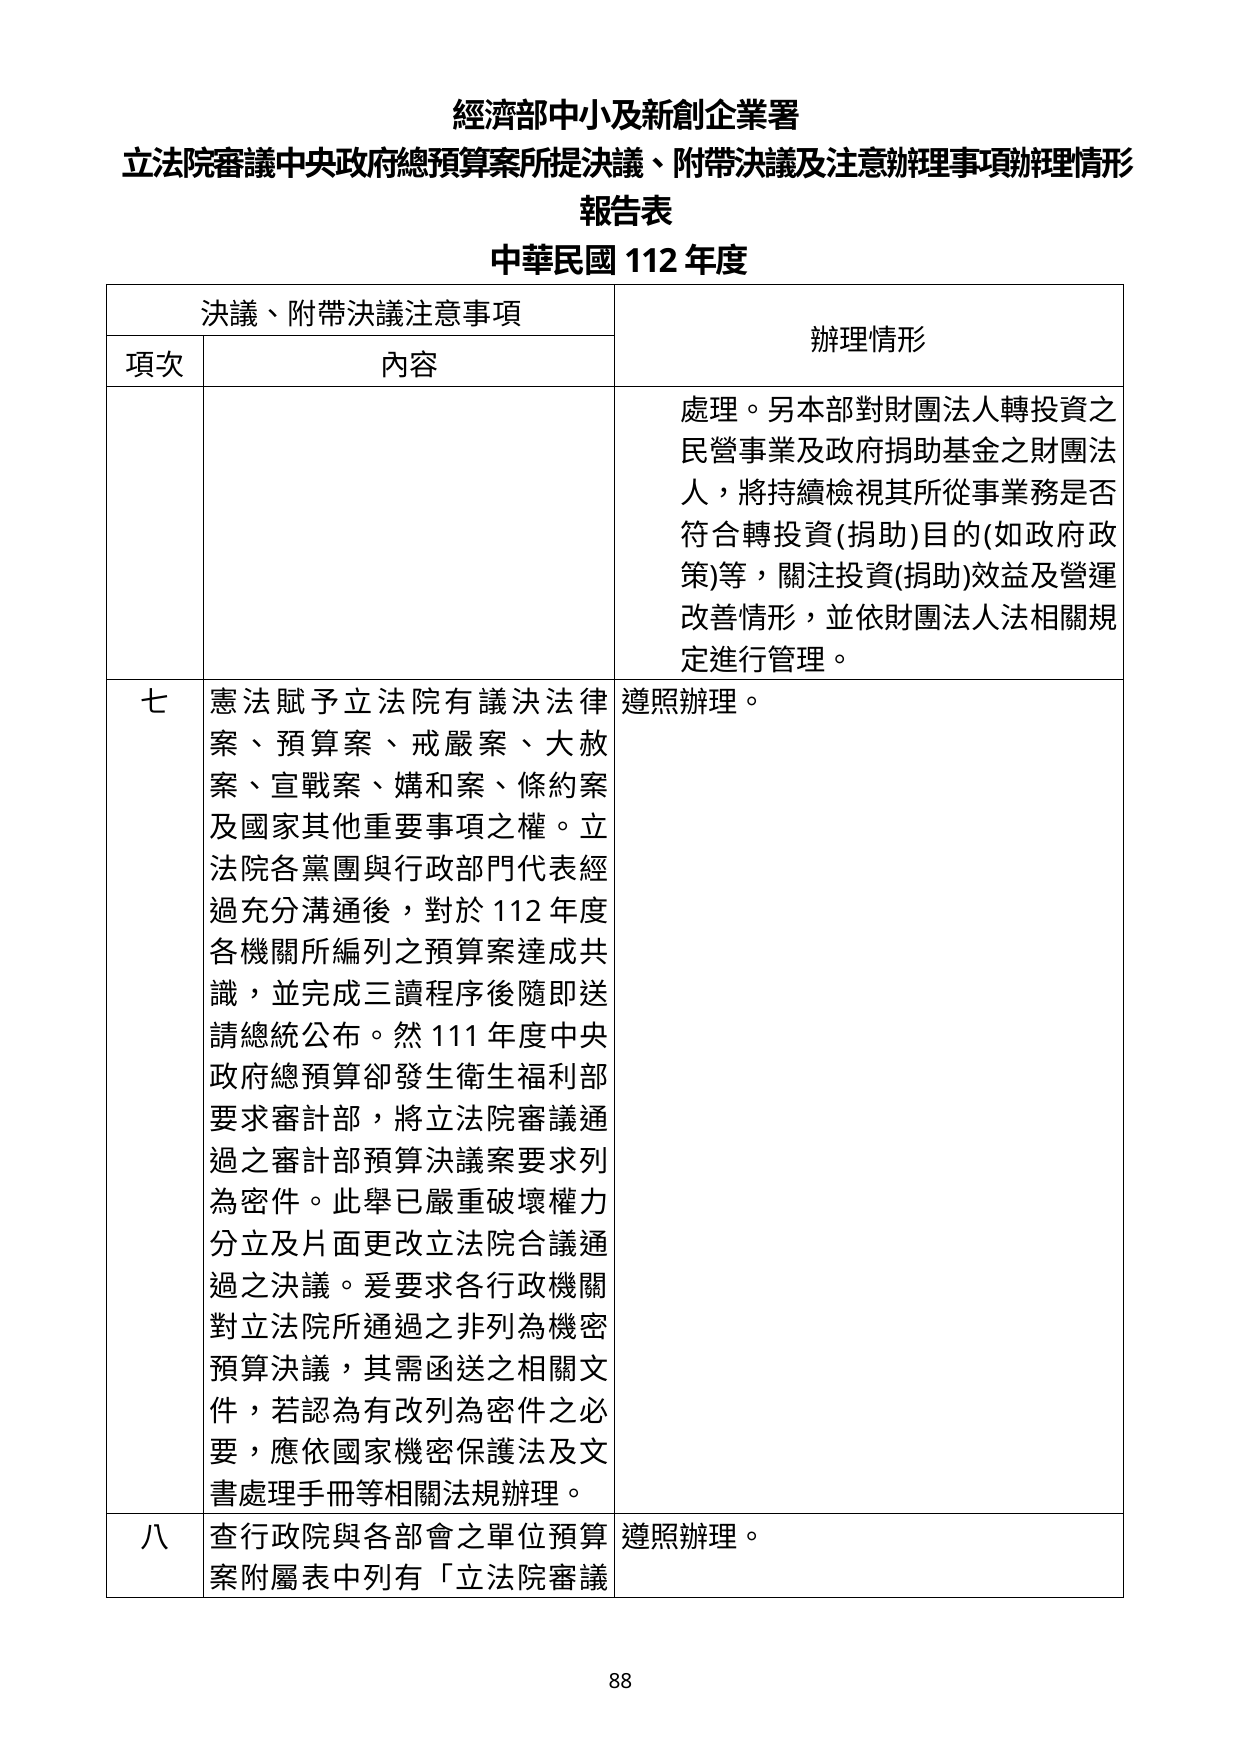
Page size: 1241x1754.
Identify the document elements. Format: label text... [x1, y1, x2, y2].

table_header 辦理情形 [615, 285, 1123, 386]
table_header 決議、附帶決議注意事項 [107, 285, 614, 335]
table_cell 憲法賦予立法院有議決法律案、預算案、戒嚴案、大赦案、宣戰案、媾和案、條約案及國家其他重要事項之權。立法院各黨團與行政部門代表經過充分溝通後，對於112年度各機關所編列之預算案達成共識，並完成三讀程序後隨即送請總統公布。然111年度中央政府總預算卻發生衛生福利部要求審計部，將立法院審議通過之審計部預算決議案要求列為密件。此舉已嚴重破壞權力分立及片面更改立法院合議通過之決議。爰要求各行政機關對立法院所通過之非列為機密預算決議，其需函送之相關文件，若認為有改列為密件之必要，應依國家機密保護法及文書處理手冊等相關法規辦理。 [204, 680, 614, 1513]
table_cell 項次 [107, 336, 203, 386]
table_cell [204, 1514, 614, 1597]
table_cell 四 [107, 387, 203, 678]
table_cell 遵照辦理。 [615, 680, 1123, 1513]
table_cell 內容 [204, 336, 614, 386]
table_cell 八 [107, 1514, 203, 1597]
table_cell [204, 387, 614, 678]
table_cell 遵照辦理。 [615, 1514, 1123, 1597]
table_cell 七 [107, 680, 203, 1513]
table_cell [615, 387, 1123, 678]
